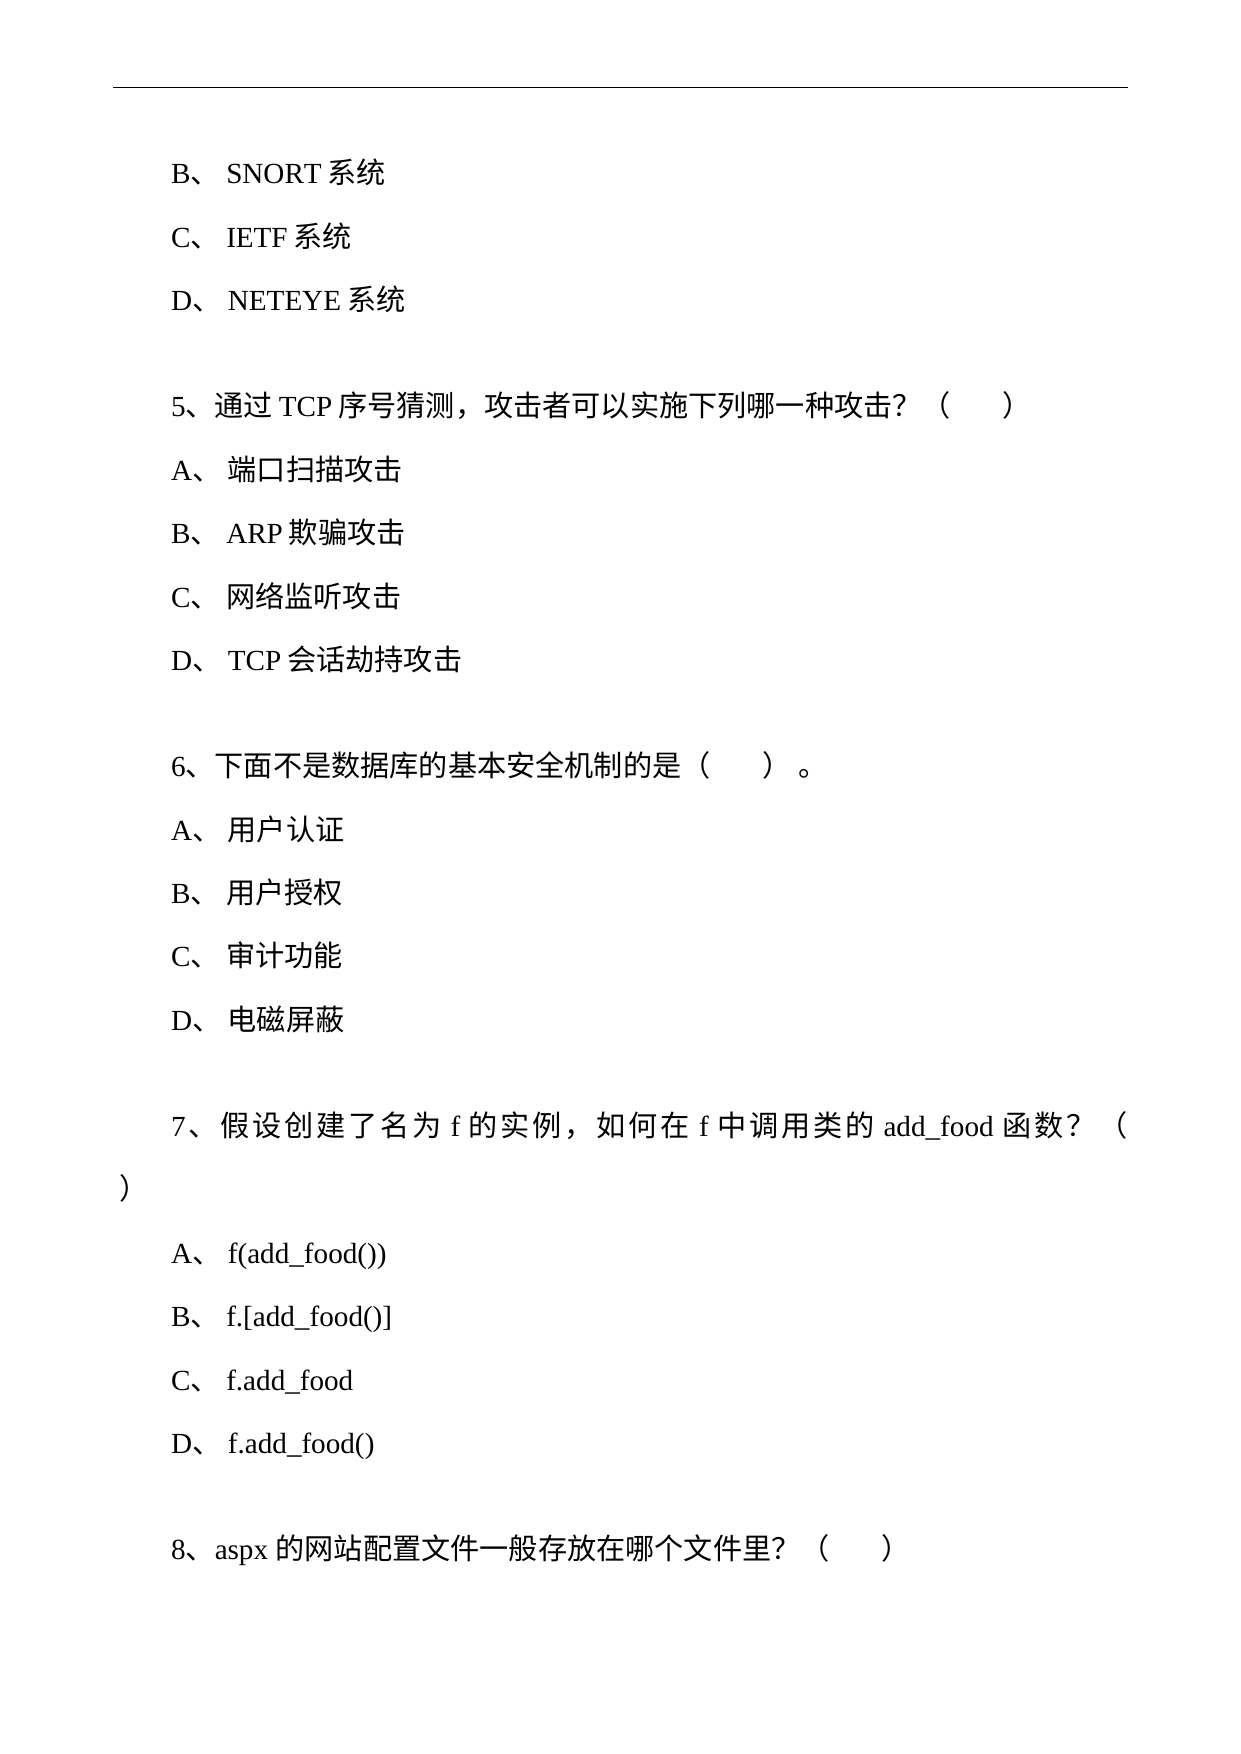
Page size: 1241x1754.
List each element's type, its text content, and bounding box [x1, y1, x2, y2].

text 8、aspx 的网站配置文件一般存放在哪个文件里？（ ） [112, 1526, 1128, 1568]
text B、 f.[add_food()] [112, 1293, 1128, 1335]
text C、 网络监听攻击 [112, 573, 1128, 616]
text A、 用户认证 [112, 806, 1128, 848]
text 5、通过TCP序号猜测，攻击者可以实施下列哪一种攻击？（ ） [112, 383, 1128, 425]
text B、 ARP欺骗攻击 [112, 510, 1128, 552]
text A、 端口扫描攻击 [112, 446, 1128, 489]
text C、 审计功能 [112, 933, 1128, 975]
text D、 电磁屏蔽 [112, 996, 1128, 1039]
text 6、下面不是数据库的基本安全机制的是（ ） 。 [112, 743, 1128, 785]
text C、 IETF系统 [112, 213, 1128, 256]
text 7、假设创建了名为f的实例，如何在f中调用类的add_food函数？（ ） [112, 1102, 1128, 1208]
text D、 TCP会话劫持攻击 [112, 637, 1128, 679]
text D、 NETEYE系统 [112, 277, 1128, 319]
text D、 f.add_food() [112, 1420, 1128, 1462]
text B、 SNORT系统 [112, 150, 1128, 192]
text A、 f(add_food()) [112, 1229, 1128, 1272]
text C、 f.add_food [112, 1356, 1128, 1398]
text B、 用户授权 [112, 869, 1128, 912]
